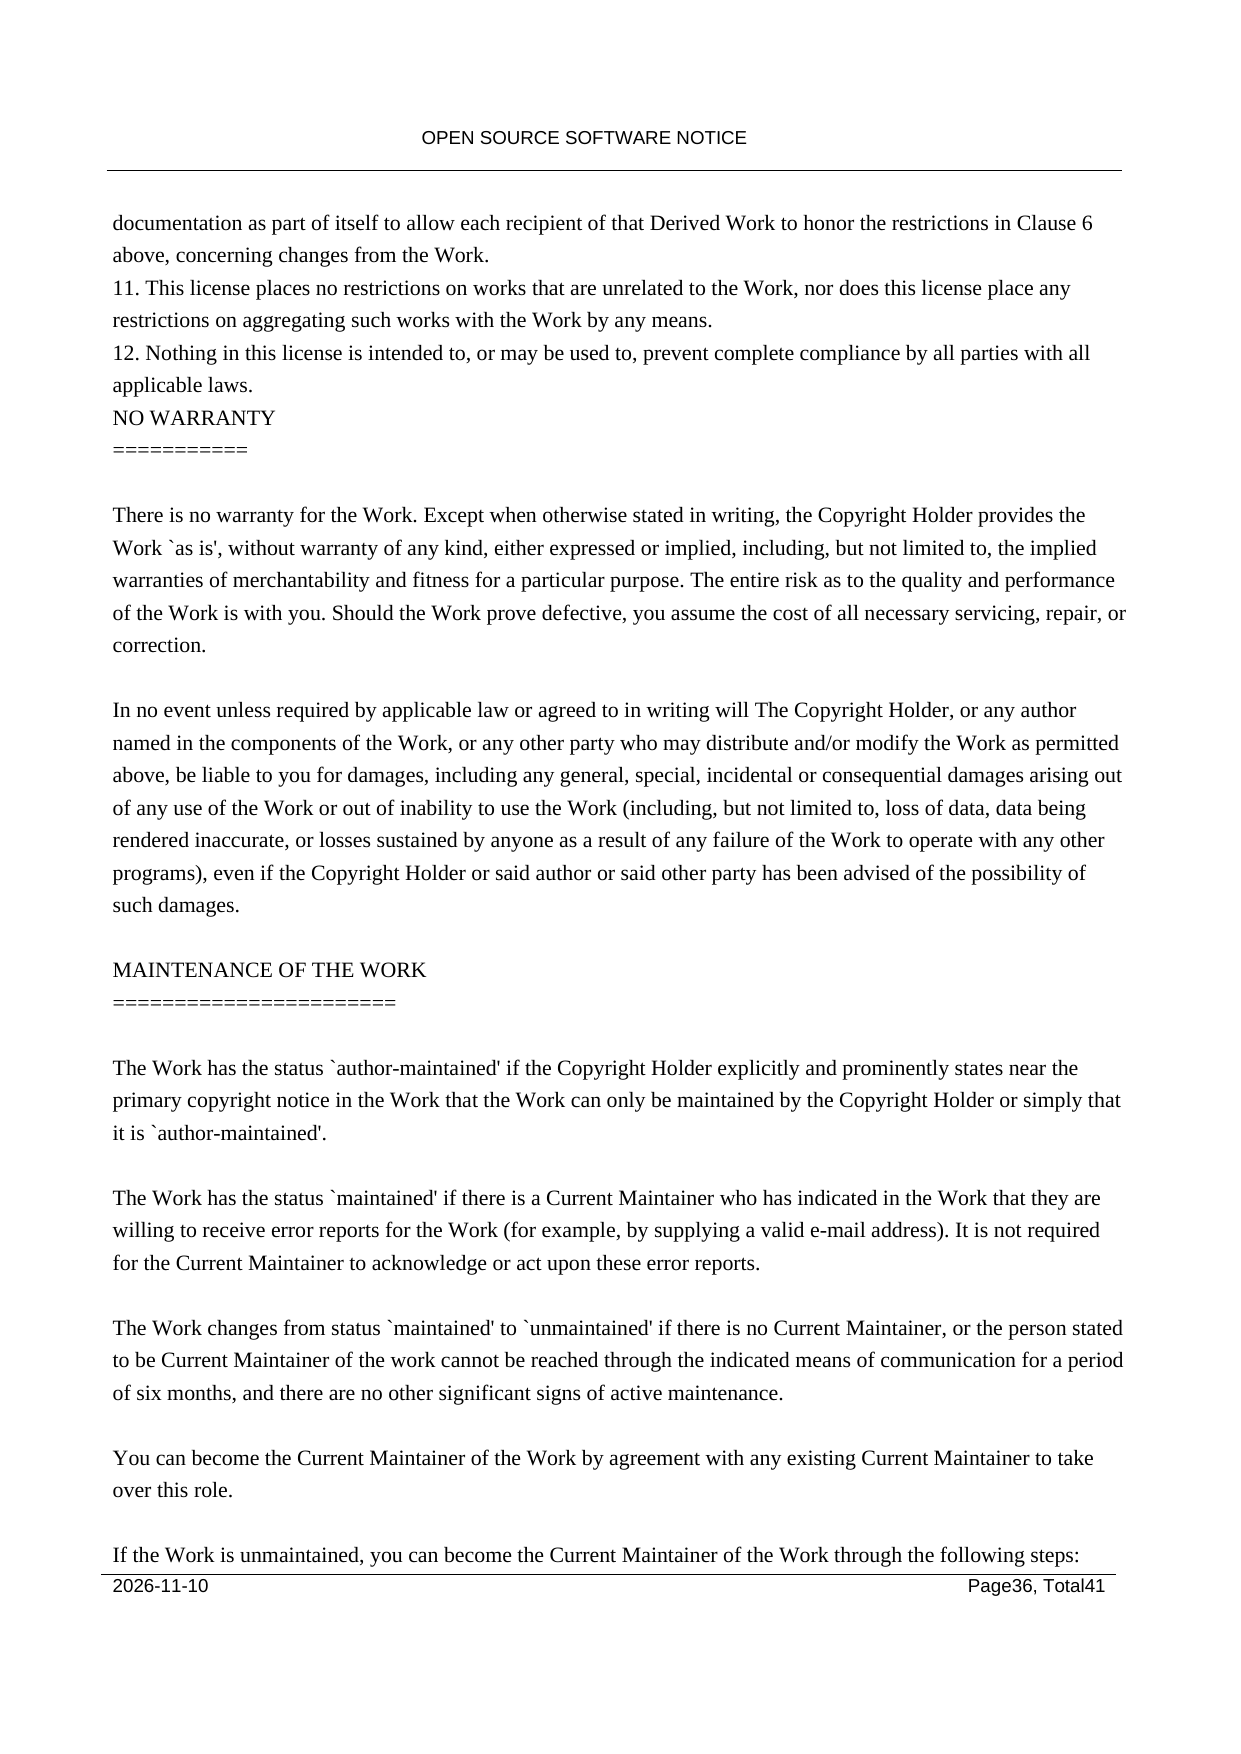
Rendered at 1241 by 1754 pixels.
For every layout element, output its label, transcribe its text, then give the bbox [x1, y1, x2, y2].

text The Work has the status `author-maintained' if the Copyright Holder explicitly and prominently states near the primary copyright notice in the Work that the Work can only be maintained by the Copyright Holder or simply that it is `author-maintained'. [112, 1051, 1128, 1149]
text You can become the Current Maintainer of the Work by agreement with any existing Current Maintainer to take over this role. [112, 1441, 1128, 1506]
text In no event unless required by applicable law or agreed to in writing will The Copyright Holder, or any author named in the components of the Work, or any other party who may distribute and/or modify the Work as permitted above, be liable to you for damages, including any general, special, incidental or consequential damages arising out of any use of the Work or out of inability to use the Work (including, but not limited to, loss of data, data being rendered inaccurate, or losses sustained by anyone as a result of any failure of the Work to operate with any other programs), even if the Copyright Holder or said author or said other party has been advised of the possibility of such damages. [112, 694, 1128, 921]
text 12. Nothing in this license is intended to, or may be used to, prevent complete compliance by all parties with all applicable laws. [112, 336, 1128, 401]
text If the Work is unmaintained, you can become the Current Maintainer of the Work through the following steps: [112, 1539, 1128, 1571]
text ======================= [112, 986, 1128, 1019]
text The Work changes from status `maintained' to `unmaintained' if there is no Current Maintainer, or the person stated to be Current Maintainer of the work cannot be reached through the indicated means of communication for a period of six months, and there are no other significant signs of active maintenance. [112, 1311, 1128, 1409]
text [112, 206, 1128, 271]
text 11. This license places no restrictions on works that are unrelated to the Work, nor does this license place any restrictions on aggregating such works with the Work by any means. [112, 271, 1128, 336]
text There is no warranty for the Work. Except when otherwise stated in writing, the Copyright Holder provides the Work `as is', without warranty of any kind, either expressed or implied, including, but not limited to, the implied warranties of merchantability and fitness for a particular purpose. The entire risk as to the quality and performance of the Work is with you. Should the Work prove defective, you assume the cost of all necessary servicing, repair, or correction. [112, 499, 1128, 661]
text MAINTENANCE OF THE WORK [112, 954, 1128, 986]
text The Work has the status `maintained' if there is a Current Maintainer who has indicated in the Work that they are willing to receive error reports for the Work (for example, by supplying a valid e-mail address). It is not required for the Current Maintainer to acknowledge or act upon these error reports. [112, 1181, 1128, 1279]
text NO WARRANTY [112, 401, 1128, 434]
text =========== [112, 434, 1128, 466]
